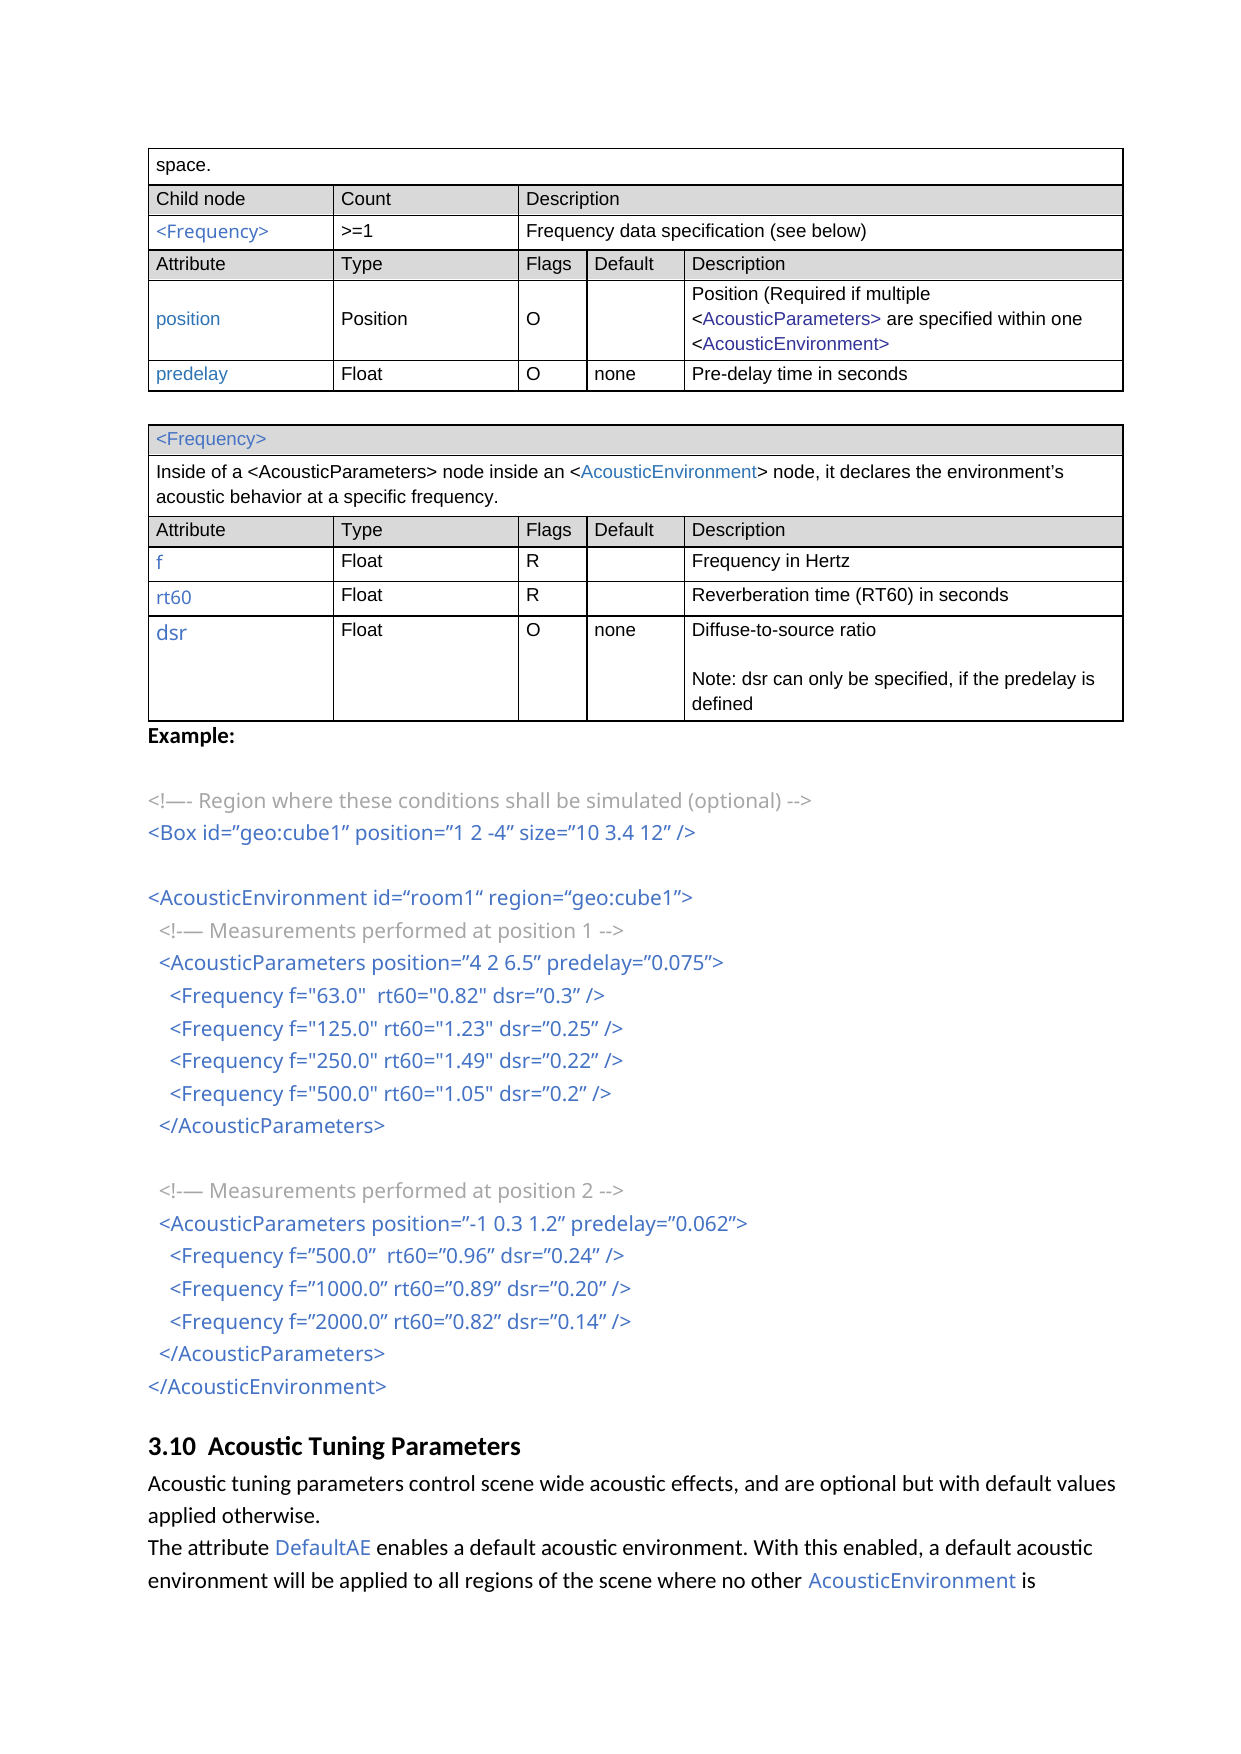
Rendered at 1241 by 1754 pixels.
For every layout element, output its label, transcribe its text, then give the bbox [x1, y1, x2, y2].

text </AcousticParameters> [148, 1339, 1122, 1368]
table_cell Type [334, 251, 518, 279]
table_cell predelay [149, 361, 333, 390]
table_cell none [588, 361, 684, 390]
table_cell [588, 281, 684, 360]
text <!-— Measurements performed at position 2 --> [148, 1176, 1122, 1205]
text <Frequency f="500.0" rt60="1.05" dsr=”0.2” /> [148, 1079, 1122, 1107]
table_cell Count [334, 186, 518, 214]
table_cell Float [334, 582, 518, 615]
table_cell >=1 [334, 216, 518, 249]
text <!-— Measurements performed at position 1 --> [148, 916, 1122, 944]
table_cell Description [685, 251, 1122, 279]
text <Box id=”geo:cube1” position=”1 2 -4” size=”10 3.4 12” /> [148, 818, 1122, 847]
table_cell Default [588, 517, 684, 546]
table_cell [588, 548, 684, 581]
table_cell none [588, 617, 684, 720]
table_cell Child node [149, 186, 333, 214]
table_cell Attribute [149, 251, 333, 279]
text Acoustic tuning parameters control scene wide acoustic effects, and are optional but with default values applied otherwise. [148, 1469, 1122, 1529]
text </AcousticParameters> [148, 1112, 1122, 1140]
table_cell O [519, 361, 586, 390]
table_cell f [149, 548, 333, 581]
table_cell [149, 149, 1122, 184]
text <Frequency f=”1000.0” rt60=”0.89” dsr=”0.20” /> [148, 1274, 1122, 1303]
table_cell Flags [519, 517, 586, 546]
table_cell position [149, 281, 333, 360]
text <AcousticParameters position=”-1 0.3 1.2” predelay=”0.062”> [148, 1209, 1122, 1237]
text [148, 1533, 1122, 1594]
table_cell Float [334, 548, 518, 581]
table_cell Float [334, 617, 518, 720]
table_cell Description [519, 186, 1122, 214]
subtitle Acoustic Tuning Parameters [148, 1429, 1122, 1463]
table_cell O [519, 617, 586, 720]
table_cell Default [588, 251, 684, 279]
table_cell Description [685, 517, 1122, 546]
table_cell <Frequency> [149, 216, 333, 249]
table_cell Pre-delay time in seconds [685, 361, 1122, 390]
table_cell rt60 [149, 582, 333, 615]
table_cell dsr [149, 617, 333, 720]
table_cell Attribute [149, 517, 333, 546]
text <AcousticParameters position=”4 2 6.5” predelay=”0.075”> [148, 948, 1122, 977]
text <AcousticEnvironment id=“room1“ region=“geo:cube1”> [148, 883, 1122, 912]
table_cell Position [334, 281, 518, 360]
text <Frequency f=”500.0” rt60=”0.96” dsr=”0.24” /> [148, 1242, 1122, 1270]
table_cell R [519, 582, 586, 615]
text <Frequency f="125.0" rt60="1.23" dsr=”0.25” /> [148, 1014, 1122, 1042]
text <!—- Region where these conditions shall be simulated (optional) --> [148, 786, 1122, 814]
text <Frequency f="63.0" rt60="0.82" dsr=”0.3” /> [148, 981, 1122, 1009]
text <Frequency f=”2000.0” rt60=”0.82” dsr=”0.14” /> [148, 1307, 1122, 1335]
table_cell R [519, 548, 586, 581]
table_cell [588, 582, 684, 615]
text </AcousticEnvironment> [148, 1372, 1122, 1400]
table_cell Diffuse-to-source ratio Note: dsr can only be specified, if the predelay is defined [685, 617, 1122, 720]
table_cell Position (Required if multiple <AcousticParameters> are specified within one <AcousticEnvironment> [685, 281, 1122, 360]
table_cell Frequency in Hertz [685, 548, 1122, 581]
table_cell Inside of a <AcousticParameters> node inside an <AcousticEnvironment> node, it declares the environment’s acoustic behavior at a specific frequency. [149, 456, 1122, 516]
table_cell Reverberation time (RT60) in seconds [685, 582, 1122, 615]
text <Frequency f="250.0" rt60="1.49" dsr=”0.22” /> [148, 1046, 1122, 1075]
table_cell Frequency data specification (see below) [519, 216, 1122, 249]
text Example: [148, 722, 1122, 749]
table_cell Flags [519, 251, 586, 279]
table_cell O [519, 281, 586, 360]
table_header <Frequency> [149, 426, 1122, 454]
table_cell Type [334, 517, 518, 546]
table_cell Float [334, 361, 518, 390]
